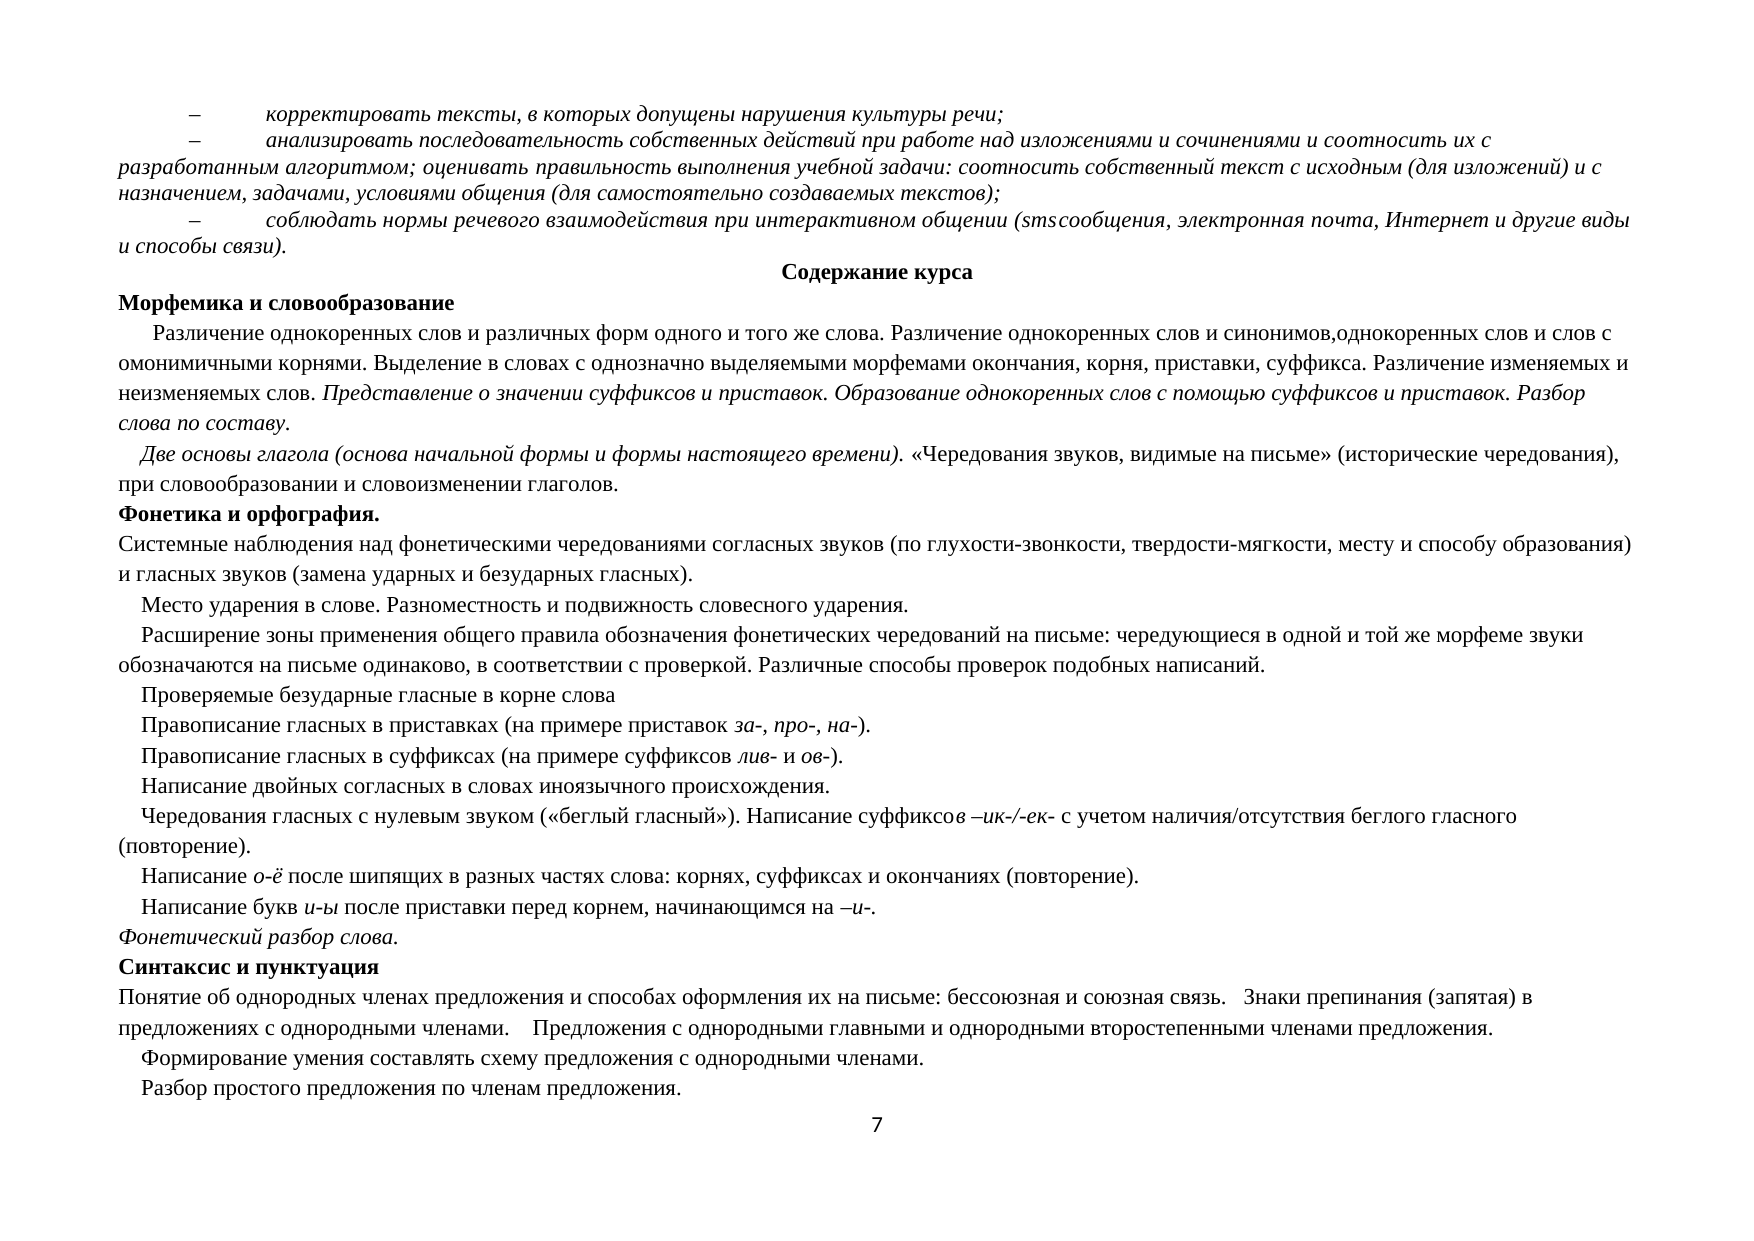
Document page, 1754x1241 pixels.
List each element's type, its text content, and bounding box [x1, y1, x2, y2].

text Правописание гласных в суффиксах (на примере суффиксов лив- и ов-). [118, 742, 1636, 768]
text Содержание курса [118, 258, 1636, 285]
text Фонетика и орфография. [118, 500, 1636, 526]
text Написание двойных согласных в словах иноязычного происхождения. [118, 772, 1636, 798]
text Чередования гласных с нулевым звуком («беглый гласный»). Написание суффиксов –ик-/-ек- с учетом наличия/отсутствия беглого гласного (повторение). [118, 802, 1636, 859]
text Морфемика и словообразование [118, 288, 1636, 315]
text Синтаксис и пунктуация [118, 953, 1636, 979]
text Правописание гласных в приставках (на примере приставок за-, про-, на-). [118, 711, 1636, 738]
text Расширение зоны применения общего правила обозначения фонетических чередований на письме: чередующиеся в одной и той же морфеме звуки обозначаются на письме одинаково, в соответствии с проверкой. Различные способы проверок подобных написаний. [118, 621, 1636, 677]
text Системные наблюдения над фонетическими чередованиями согласных звуков (по глухости-звонкости, твердости-мягкости, месту и способу образования) и гласных звуков (замена ударных и безударных гласных). [118, 530, 1636, 587]
text Понятие об однородных членах предложения и способах оформления их на письме: бессоюзная и союзная связь. Знаки препинания (запятая) в предложениях с однородными членами. Предложения с однородными главными и однородными второстепенными членами предложения. [118, 983, 1636, 1040]
text соблюдать нормы речевого взаимодействия при интерактивном общении (sms­сообщения, электронная почта, Интернет и другие виды и способы связи). [118, 206, 1636, 258]
text корректировать тексты, в которых допущены нарушения культуры речи; [118, 100, 1636, 127]
text Различение однокоренных слов и различных форм одного и того же слова. Различение однокоренных слов и синонимов,однокоренных слов и слов с омонимичными корнями. Выделение в словах с однозначно выделяемыми морфемами окончания, корня, приставки, суффикса. Различение изменяемых и неизменяемых слов. Представление о значении суффиксов и приставок. Образование однокоренных слов с помощью суффиксов и приставок. Разбор слова по составу. [118, 319, 1636, 436]
text Фонетический разбор слова. [118, 923, 1636, 949]
text Проверяемые безударные гласные в корне слова [118, 681, 1636, 708]
text анализировать последовательность собственных действий при работе над изложениями и сочинениями и соотносить их с разработанным алгоритмом; оценивать правильность выполнения учебной задачи: соотносить собственный текст с исходным (для изложений) и с назначением, задачами, условиями общения (для самостоятельно создаваемых текстов); [118, 127, 1636, 206]
text Место ударения в слове. Разноместность и подвижность словесного ударения. [118, 591, 1636, 617]
text Две основы глагола (основа начальной формы и формы настоящего времени). «Чередования звуков, видимые на письме» (исторические чередования), при словообразовании и словоизменении глаголов. [118, 439, 1636, 496]
text Формирование умения составлять схему предложения с однородными членами. [118, 1044, 1636, 1070]
text Разбор простого предложения по членам предложения. [118, 1074, 1636, 1100]
text Написание о-ё после шипящих в разных частях слова: корнях, суффиксах и окончаниях (повторение). [118, 862, 1636, 889]
text Написание букв и-ы после приставки перед корнем, начинающимся на –и-. [118, 893, 1636, 919]
